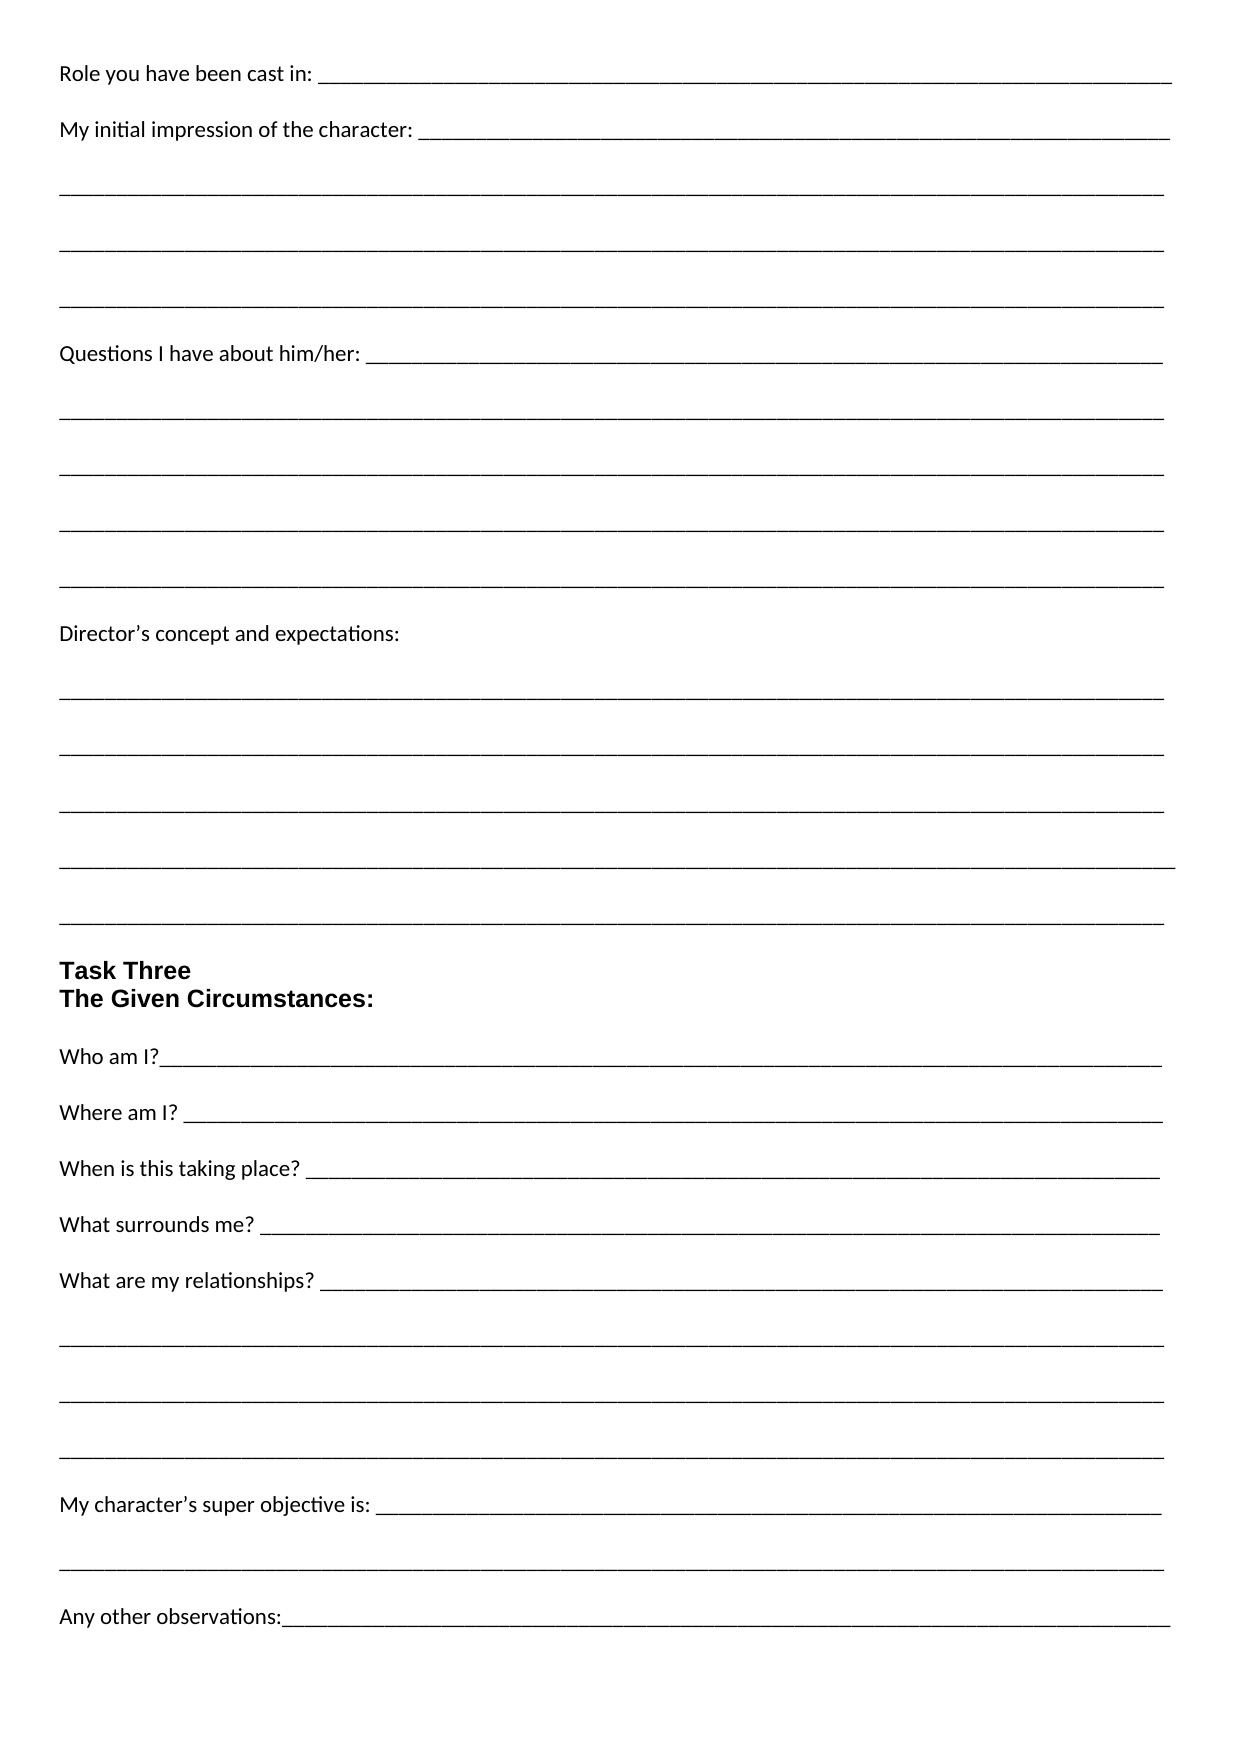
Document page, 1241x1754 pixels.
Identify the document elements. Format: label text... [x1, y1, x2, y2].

text What surrounds me? _______________________________________________________________________________ [59, 1210, 1181, 1238]
text Who am I?________________________________________________________________________________________ [59, 1042, 1181, 1070]
text What are my relationships? __________________________________________________________________________ [59, 1266, 1181, 1294]
text My character’s super objective is: _____________________________________________________________________ [59, 1490, 1181, 1518]
text Director’s concept and expectations: [59, 619, 1181, 647]
text Any other observations:______________________________________________________________________________ [59, 1602, 1181, 1630]
text _________________________________________________________________________________________________ [59, 788, 1181, 816]
text _________________________________________________________________________________________________ [59, 676, 1181, 703]
text The Given Circumstances: [59, 984, 1181, 1013]
text _________________________________________________________________________________________________ [59, 732, 1181, 759]
text _________________________________________________________________________________________________ [59, 171, 1181, 199]
text _________________________________________________________________________________________________ [59, 283, 1181, 311]
text __________________________________________________________________________________________________ [59, 844, 1181, 872]
text _________________________________________________________________________________________________ [59, 1434, 1181, 1462]
text _________________________________________________________________________________________________ [59, 395, 1181, 423]
text _________________________________________________________________________________________________ [59, 1546, 1181, 1574]
text _________________________________________________________________________________________________ [59, 451, 1181, 479]
text _________________________________________________________________________________________________ [59, 1378, 1181, 1406]
text Role you have been cast in: ___________________________________________________________________________ [59, 59, 1181, 87]
text _________________________________________________________________________________________________ [59, 507, 1181, 535]
text When is this taking place? ___________________________________________________________________________ [59, 1154, 1181, 1182]
text Where am I? ______________________________________________________________________________________ [59, 1098, 1181, 1126]
text _________________________________________________________________________________________________ [59, 563, 1181, 591]
text _________________________________________________________________________________________________ [59, 227, 1181, 255]
text _________________________________________________________________________________________________ [59, 1322, 1181, 1350]
text Task Three [59, 956, 1181, 984]
text _________________________________________________________________________________________________ [59, 900, 1181, 928]
text Questions I have about him/her: ______________________________________________________________________ [59, 339, 1181, 367]
text My initial impression of the character: __________________________________________________________________ [59, 115, 1181, 143]
